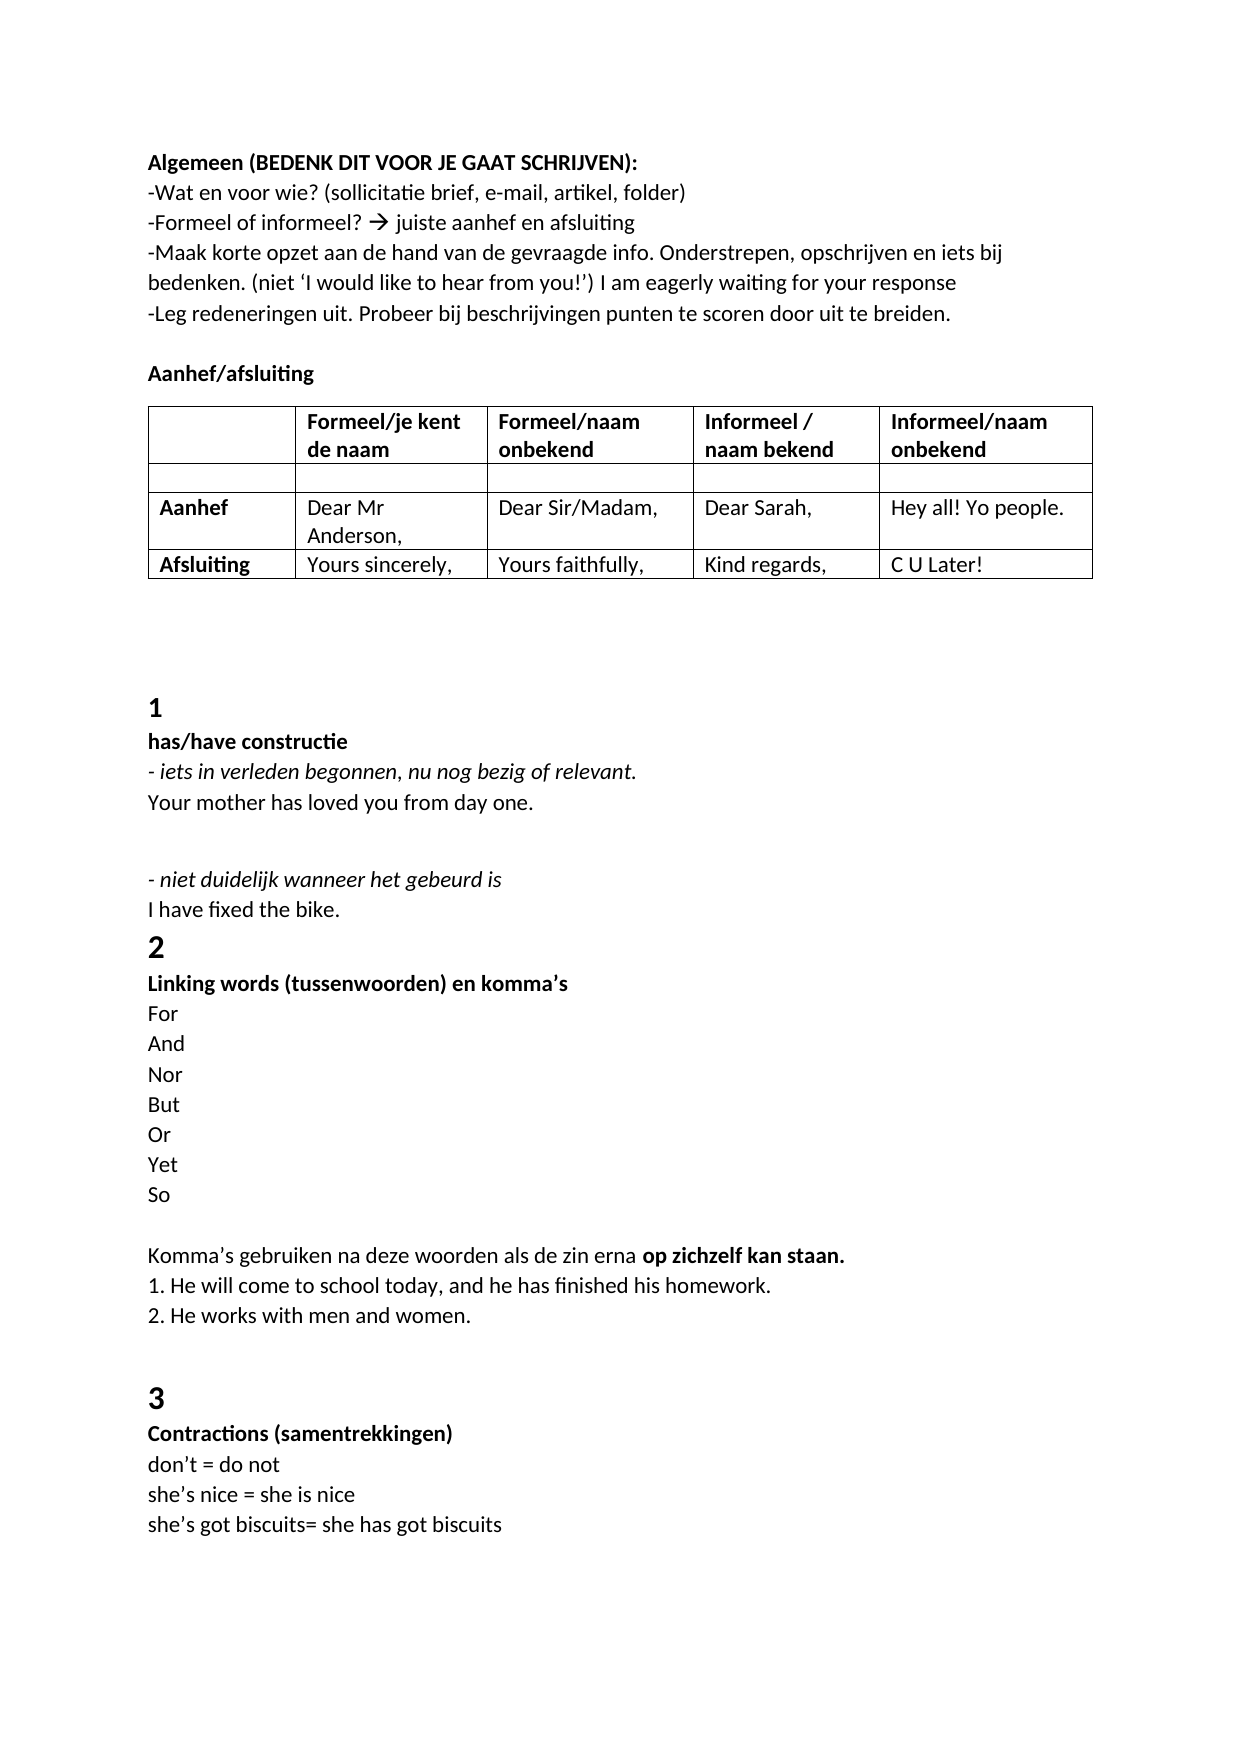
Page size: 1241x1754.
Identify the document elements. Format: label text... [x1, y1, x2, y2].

table_header Informeel / naam bekend [694, 407, 879, 463]
text 1 has/have constructie - iets in verleden begonnen, nu nog bezig of relevant. Your mother has loved you from day one. [148, 689, 1093, 816]
table_cell [880, 464, 1092, 492]
table_cell Dear Mr Anderson, [296, 493, 487, 549]
table_header Formeel/je kent de naam [296, 407, 487, 463]
table_header Formeel/naam onbekend [488, 407, 693, 463]
table_cell [694, 464, 879, 492]
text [148, 834, 1093, 1599]
text Algemeen (BEDENK DIT VOOR JE GAAT SCHRIJVEN): -Wat en voor wie? (sollicitatie brief, e-mail, artikel, folder) -Formeel of informeel? juiste aanhef en afsluiting -Maak korte opzet aan de hand van de gevraagde info. Onderstrepen, opschrijven en iets bij bedenken. (niet ‘I would like to hear from you!’) I am eagerly waiting for your response -Leg redeneringen uit. Probeer bij beschrijvingen punten te scoren door uit te breiden. Aanhef/afsluiting [148, 148, 1093, 387]
table_cell Aanhef [149, 493, 295, 549]
table_cell Afsluiting [149, 550, 295, 578]
table_cell Kind regards, [694, 550, 879, 578]
table_cell [488, 464, 693, 492]
table_cell C U Later! [880, 550, 1092, 578]
table_header [149, 407, 295, 463]
table_cell [296, 464, 487, 492]
table_cell Dear Sarah, [694, 493, 879, 549]
table_cell Dear Sir/Madam, [488, 493, 693, 549]
table_cell [149, 464, 295, 492]
table_cell Yours sincerely, [296, 550, 487, 578]
table_cell Hey all! Yo people. [880, 493, 1092, 549]
table_header Informeel/naam onbekend [880, 407, 1092, 463]
table_cell Yours faithfully, [488, 550, 693, 578]
